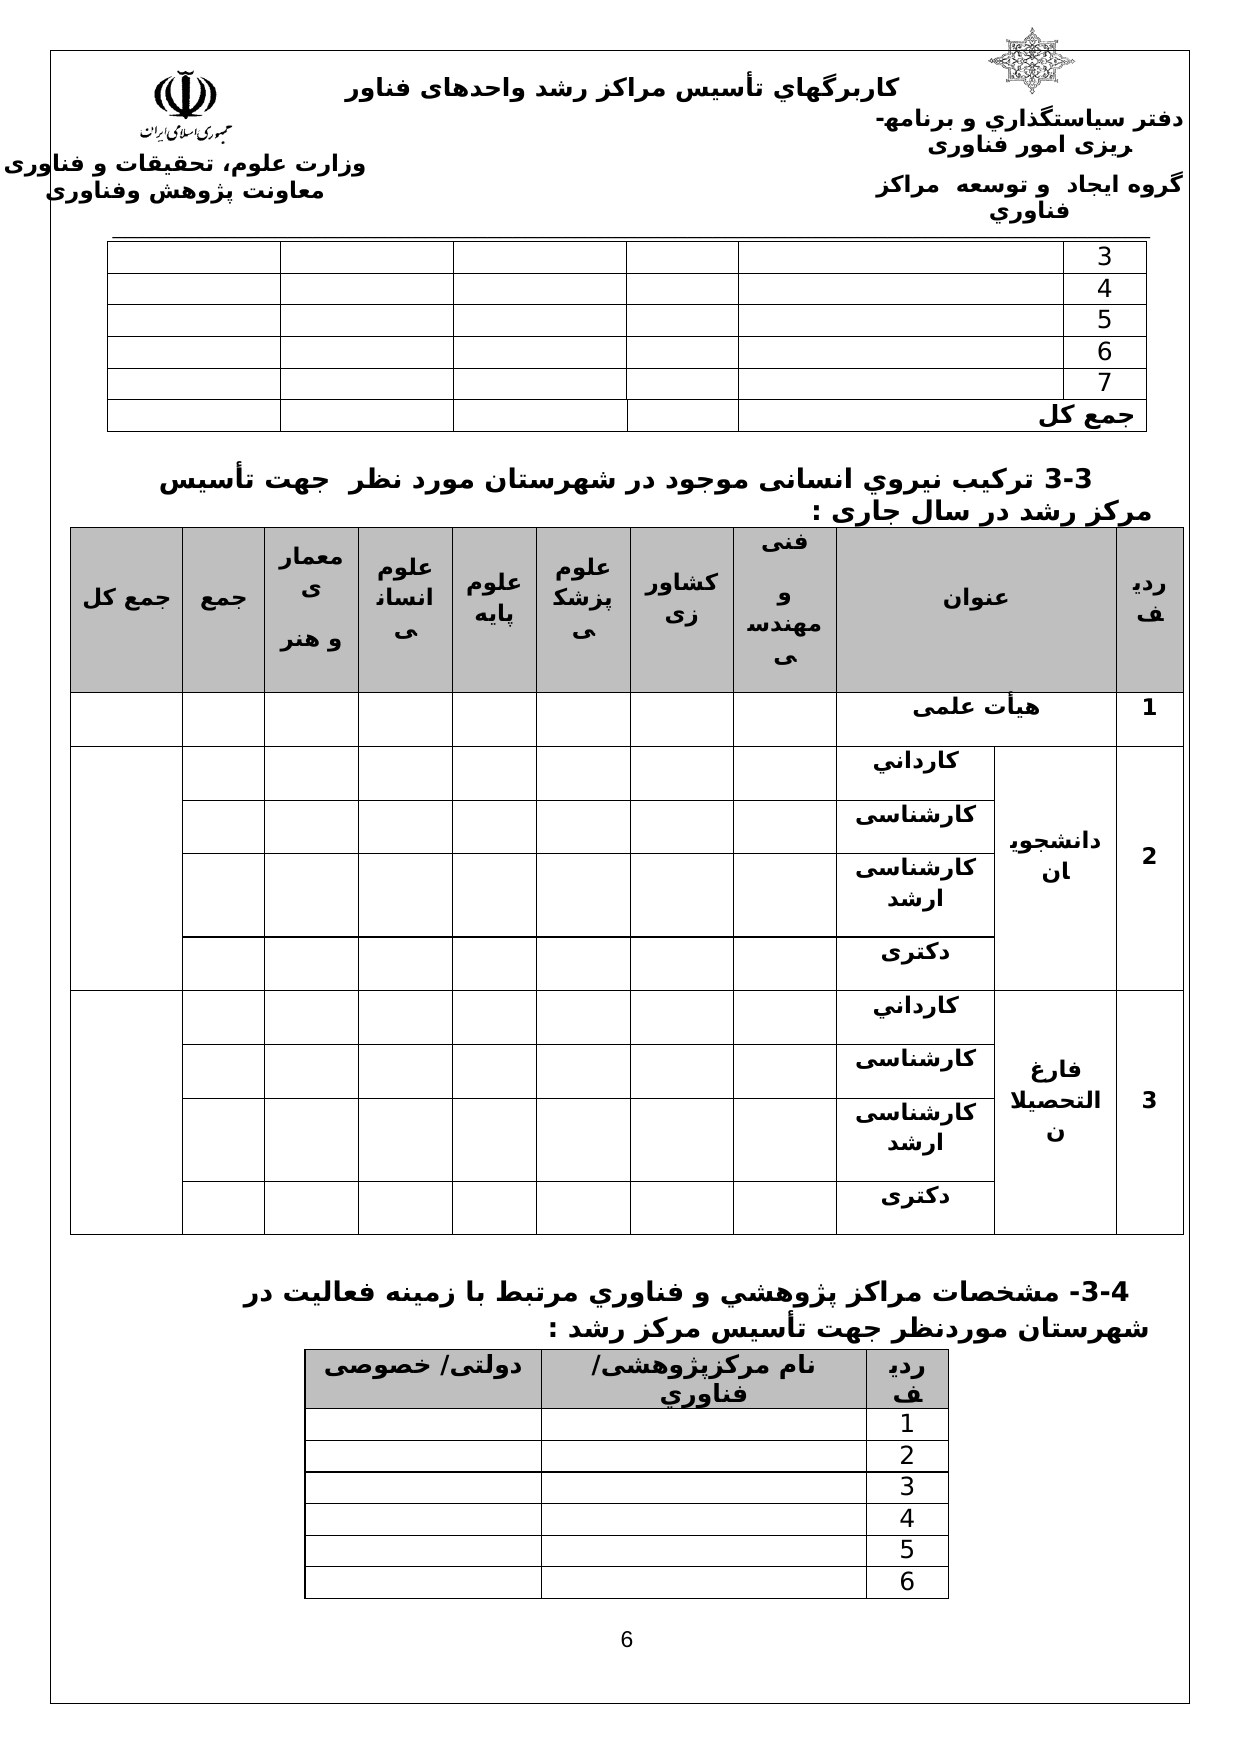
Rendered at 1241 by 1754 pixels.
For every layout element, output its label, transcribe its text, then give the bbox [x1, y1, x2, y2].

table_cell [454, 305, 626, 336]
table_cell [453, 854, 536, 936]
table_header نام مرکزپژوهشی/ فناوري [542, 1350, 866, 1408]
picture [987, 51, 1077, 97]
table_cell [537, 801, 630, 853]
table_cell [627, 305, 738, 336]
table_cell [71, 747, 182, 990]
table_cell [542, 1504, 866, 1534]
table_cell [281, 305, 453, 336]
table_cell [281, 369, 453, 399]
table_cell [108, 242, 280, 273]
table_cell [631, 854, 733, 936]
table_cell [183, 938, 264, 990]
table_header ردیف [867, 1350, 948, 1408]
table_cell فارغ التحصیلان [995, 991, 1116, 1234]
table_cell [453, 1182, 536, 1234]
table_cell [183, 801, 264, 853]
table_cell [454, 400, 627, 431]
table_cell [631, 1045, 733, 1098]
table_cell [734, 1099, 836, 1181]
table_cell [739, 242, 1063, 273]
table_cell [537, 747, 630, 799]
table_cell 7 [1064, 369, 1146, 399]
table_cell [108, 305, 280, 336]
table_cell [631, 747, 733, 799]
table_cell [542, 1473, 866, 1503]
table_header ردیف [1117, 528, 1183, 692]
table_cell [359, 854, 452, 936]
table_cell [631, 1099, 733, 1181]
table_cell [734, 854, 836, 936]
table_cell [454, 369, 626, 399]
table_header علوم پزشکی [537, 528, 630, 692]
table_cell 1 [1117, 693, 1183, 746]
table_cell [359, 991, 452, 1044]
table_cell [265, 854, 358, 936]
table_cell [359, 747, 452, 799]
table_header عنوان [837, 528, 1116, 692]
table_cell [542, 1567, 866, 1598]
picture [101, 67, 269, 151]
table_cell [281, 337, 453, 367]
table_header فنی و مهندسی [734, 528, 836, 692]
table_cell [627, 242, 738, 273]
table_cell [108, 369, 280, 399]
table_cell [537, 938, 630, 990]
table_cell 3 [867, 1473, 948, 1503]
table_cell [183, 1182, 264, 1234]
table_cell [542, 1441, 866, 1471]
table_header علوم انسانی [359, 528, 452, 692]
table_cell کارشناسی [837, 1045, 994, 1098]
table_cell [306, 1441, 541, 1471]
table_cell [183, 854, 264, 936]
table_cell [628, 400, 738, 431]
table_cell [281, 274, 453, 304]
table_cell 6 [867, 1567, 948, 1598]
table_cell 4 [867, 1504, 948, 1534]
table_cell دانشجويان [995, 747, 1116, 990]
table_cell [739, 305, 1063, 336]
table_cell [453, 1045, 536, 1098]
table_cell [306, 1536, 541, 1566]
table_cell [265, 1099, 358, 1181]
table_cell [631, 693, 733, 746]
table_cell [359, 1099, 452, 1181]
table_cell [183, 693, 264, 746]
table_cell [108, 400, 280, 431]
table_cell [306, 1409, 541, 1440]
table_cell [359, 801, 452, 853]
table_header دولتی/ خصوصی [306, 1350, 541, 1408]
table_cell [265, 1045, 358, 1098]
table_cell [183, 747, 264, 799]
table_cell [453, 693, 536, 746]
table_cell کارشناسی [837, 801, 994, 853]
table_header جمع [183, 528, 264, 692]
table_cell [734, 1182, 836, 1234]
table_header علوم پایه [453, 528, 536, 692]
table_cell 5 [1064, 305, 1146, 336]
table_cell [537, 693, 630, 746]
text 3-4- مشخصات مراکز پژوهشي و فناوري مرتبط با زمینه فعالیت در شهرستان موردنظر جهت تأسيس مركز رشد : [103, 1276, 1150, 1344]
table_cell [631, 801, 733, 853]
table_cell [306, 1567, 541, 1598]
table_cell [453, 747, 536, 799]
table_cell 2 [867, 1441, 948, 1471]
table_cell [537, 991, 630, 1044]
table_cell [537, 1182, 630, 1234]
table_cell [453, 801, 536, 853]
picture [987, 17, 1077, 50]
table_cell [71, 693, 182, 746]
table_cell [739, 369, 1063, 399]
table_cell [734, 747, 836, 799]
table_cell [281, 242, 453, 273]
table_cell 3 [1117, 991, 1183, 1234]
table_cell دکتری [837, 1182, 994, 1234]
table_cell [739, 337, 1063, 367]
table_cell 6 [1064, 337, 1146, 367]
table_cell [537, 1045, 630, 1098]
table_cell هیأت علمی [837, 693, 1116, 746]
table_cell [265, 1182, 358, 1234]
table_cell [453, 1099, 536, 1181]
table_cell [453, 991, 536, 1044]
table_cell [631, 938, 733, 990]
table_cell [265, 693, 358, 746]
table_header معماری و هنر [265, 528, 358, 692]
table_cell جمع کل [739, 400, 1146, 431]
table_cell دکتری [837, 938, 994, 990]
table_cell [71, 991, 182, 1234]
table_cell [359, 1182, 452, 1234]
table_cell [734, 801, 836, 853]
table_cell [265, 938, 358, 990]
table_cell كارداني [837, 991, 994, 1044]
table_cell کارشناسی ارشد [837, 854, 994, 936]
table_cell 1 [867, 1409, 948, 1440]
table_cell [359, 693, 452, 746]
table_cell [627, 369, 738, 399]
table_cell [453, 938, 536, 990]
table_header جمع کل [71, 528, 182, 692]
table_cell [739, 274, 1063, 304]
table_cell [542, 1536, 866, 1566]
table_cell [265, 747, 358, 799]
table_cell کارشناسی ارشد [837, 1099, 994, 1181]
table_cell [734, 1045, 836, 1098]
table_cell [306, 1473, 541, 1503]
list 3-3 تركيب نيروي انسانی موجود در شهرستان مورد نظر جهت تأسيس مركز رشد در سال جاری : [103, 464, 1153, 527]
table_cell 4 [1064, 274, 1146, 304]
table_cell [734, 991, 836, 1044]
table_cell [631, 1182, 733, 1234]
table_cell [542, 1409, 866, 1440]
table_header کشاورزی [631, 528, 733, 692]
table_cell [359, 1045, 452, 1098]
table_cell [281, 400, 453, 431]
table_cell [108, 274, 280, 304]
table_cell [306, 1504, 541, 1534]
table_cell [183, 1099, 264, 1181]
table_cell كارداني [837, 747, 994, 799]
table_cell [183, 991, 264, 1044]
table_cell [734, 693, 836, 746]
table_cell [265, 801, 358, 853]
table_cell 5 [867, 1536, 948, 1566]
table_cell 3 [1064, 242, 1146, 273]
table_cell [265, 991, 358, 1044]
table_cell [627, 274, 738, 304]
table_cell [108, 337, 280, 367]
table_cell [359, 938, 452, 990]
table_cell [537, 854, 630, 936]
table_cell [734, 938, 836, 990]
table_cell [537, 1099, 630, 1181]
table_cell [627, 337, 738, 367]
table_cell [454, 337, 626, 367]
table_cell [631, 991, 733, 1044]
table_cell [183, 1045, 264, 1098]
table_cell [454, 242, 626, 273]
table_cell 2 [1117, 747, 1183, 990]
table_cell [454, 274, 626, 304]
